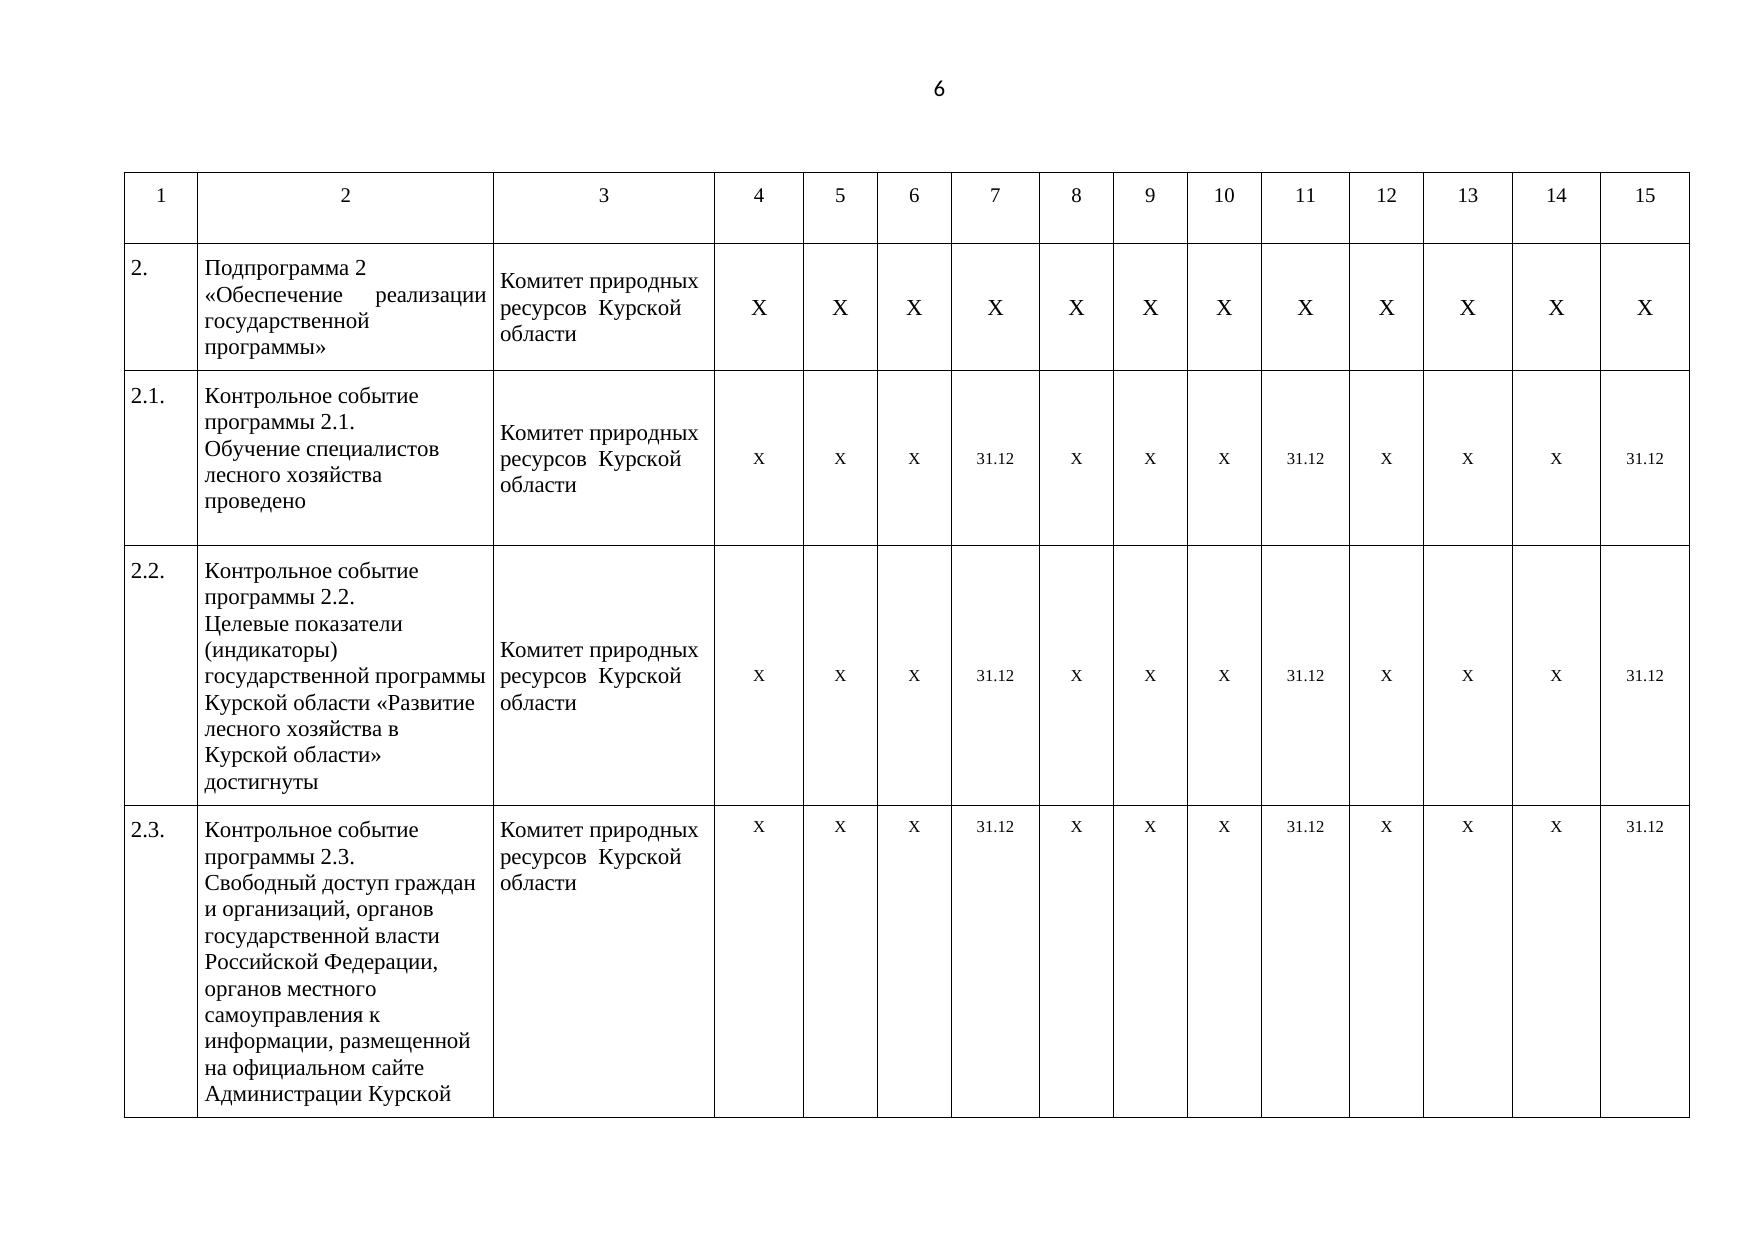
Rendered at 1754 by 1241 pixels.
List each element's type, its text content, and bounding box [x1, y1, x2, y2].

table_cell Подпрограмма 2 «Обеспечение реализации государственной программы» [198, 244, 493, 370]
table_cell Х [1188, 806, 1261, 1117]
table_cell Контрольное событие программы 2.1. Обучение специалистов лесного хозяйства проведено [198, 371, 493, 545]
table_cell 31.12 [1601, 371, 1689, 545]
table_cell 31.12 [1262, 546, 1349, 805]
table_cell Х [1601, 244, 1689, 370]
table_cell Х [715, 806, 803, 1117]
table_header 8 [1040, 173, 1113, 243]
table_cell Х [1513, 244, 1600, 370]
table_cell Х [1424, 244, 1512, 370]
table_cell Х [1350, 806, 1423, 1117]
table_cell Х [878, 371, 951, 545]
table_header 2 [198, 173, 493, 243]
table_cell Х [1424, 371, 1512, 545]
table_cell Х [804, 546, 877, 805]
table_cell Х [878, 546, 951, 805]
table_cell Х [1114, 371, 1187, 545]
table_cell Х [1114, 806, 1187, 1117]
table_cell Х [1188, 546, 1261, 805]
table_cell Х [715, 546, 803, 805]
table_cell 2.1. [125, 371, 197, 545]
table_header 15 [1601, 173, 1689, 243]
table_cell Х [1424, 546, 1512, 805]
table_cell Х [878, 806, 951, 1117]
table_cell Х [1513, 806, 1600, 1117]
table_cell 31.12 [952, 546, 1039, 805]
table_cell 2.3. [125, 806, 197, 1117]
table_header 9 [1114, 173, 1187, 243]
table_cell Х [1114, 244, 1187, 370]
table_cell Х [715, 244, 803, 370]
table_cell Х [1188, 244, 1261, 370]
table_cell Х [1513, 546, 1600, 805]
table_cell Х [1040, 371, 1113, 545]
table_cell Х [1040, 244, 1113, 370]
table_cell Комитет природных ресурсов Курской области [494, 546, 714, 805]
table_cell Х [1513, 371, 1600, 545]
table_cell Х [878, 244, 951, 370]
table_header 10 [1188, 173, 1261, 243]
table_header 11 [1262, 173, 1349, 243]
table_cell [494, 244, 714, 370]
table_cell 31.12 [1601, 546, 1689, 805]
table_cell Х [1350, 244, 1423, 370]
table_header 5 [804, 173, 877, 243]
table_cell Х [1040, 546, 1113, 805]
table_header 3 [494, 173, 714, 243]
table_header 7 [952, 173, 1039, 243]
table_header 12 [1350, 173, 1423, 243]
table_cell 31.12 [1262, 806, 1349, 1117]
table_cell Х [952, 244, 1039, 370]
table_cell Х [715, 371, 803, 545]
table_cell Х [804, 806, 877, 1117]
table_cell Х [804, 244, 877, 370]
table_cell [198, 806, 493, 1117]
table_cell Х [1040, 806, 1113, 1117]
table_cell 2. [125, 244, 197, 370]
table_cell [494, 806, 714, 1117]
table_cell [494, 371, 714, 545]
table_header 6 [878, 173, 951, 243]
table_cell Х [804, 371, 877, 545]
table_header 4 [715, 173, 803, 243]
table_cell Контрольное событие программы 2.2. Целевые показатели (индикаторы) государственной программы Курской области «Развитие лесного хозяйства в Курской области» достигнуты [198, 546, 493, 805]
table_cell 31.12 [1262, 371, 1349, 545]
table_header 14 [1513, 173, 1600, 243]
table_header 13 [1424, 173, 1512, 243]
table_cell Х [1350, 546, 1423, 805]
table_header 1 [125, 173, 197, 243]
table_cell Х [1188, 371, 1261, 545]
table_cell Х [1350, 371, 1423, 545]
table_cell 31.12 [952, 806, 1039, 1117]
table_cell 2.2. [125, 546, 197, 805]
table_cell 31.12 [1601, 806, 1689, 1117]
table_cell Х [1114, 546, 1187, 805]
table_cell Х [1262, 244, 1349, 370]
table_cell Х [1424, 806, 1512, 1117]
table_cell 31.12 [952, 371, 1039, 545]
